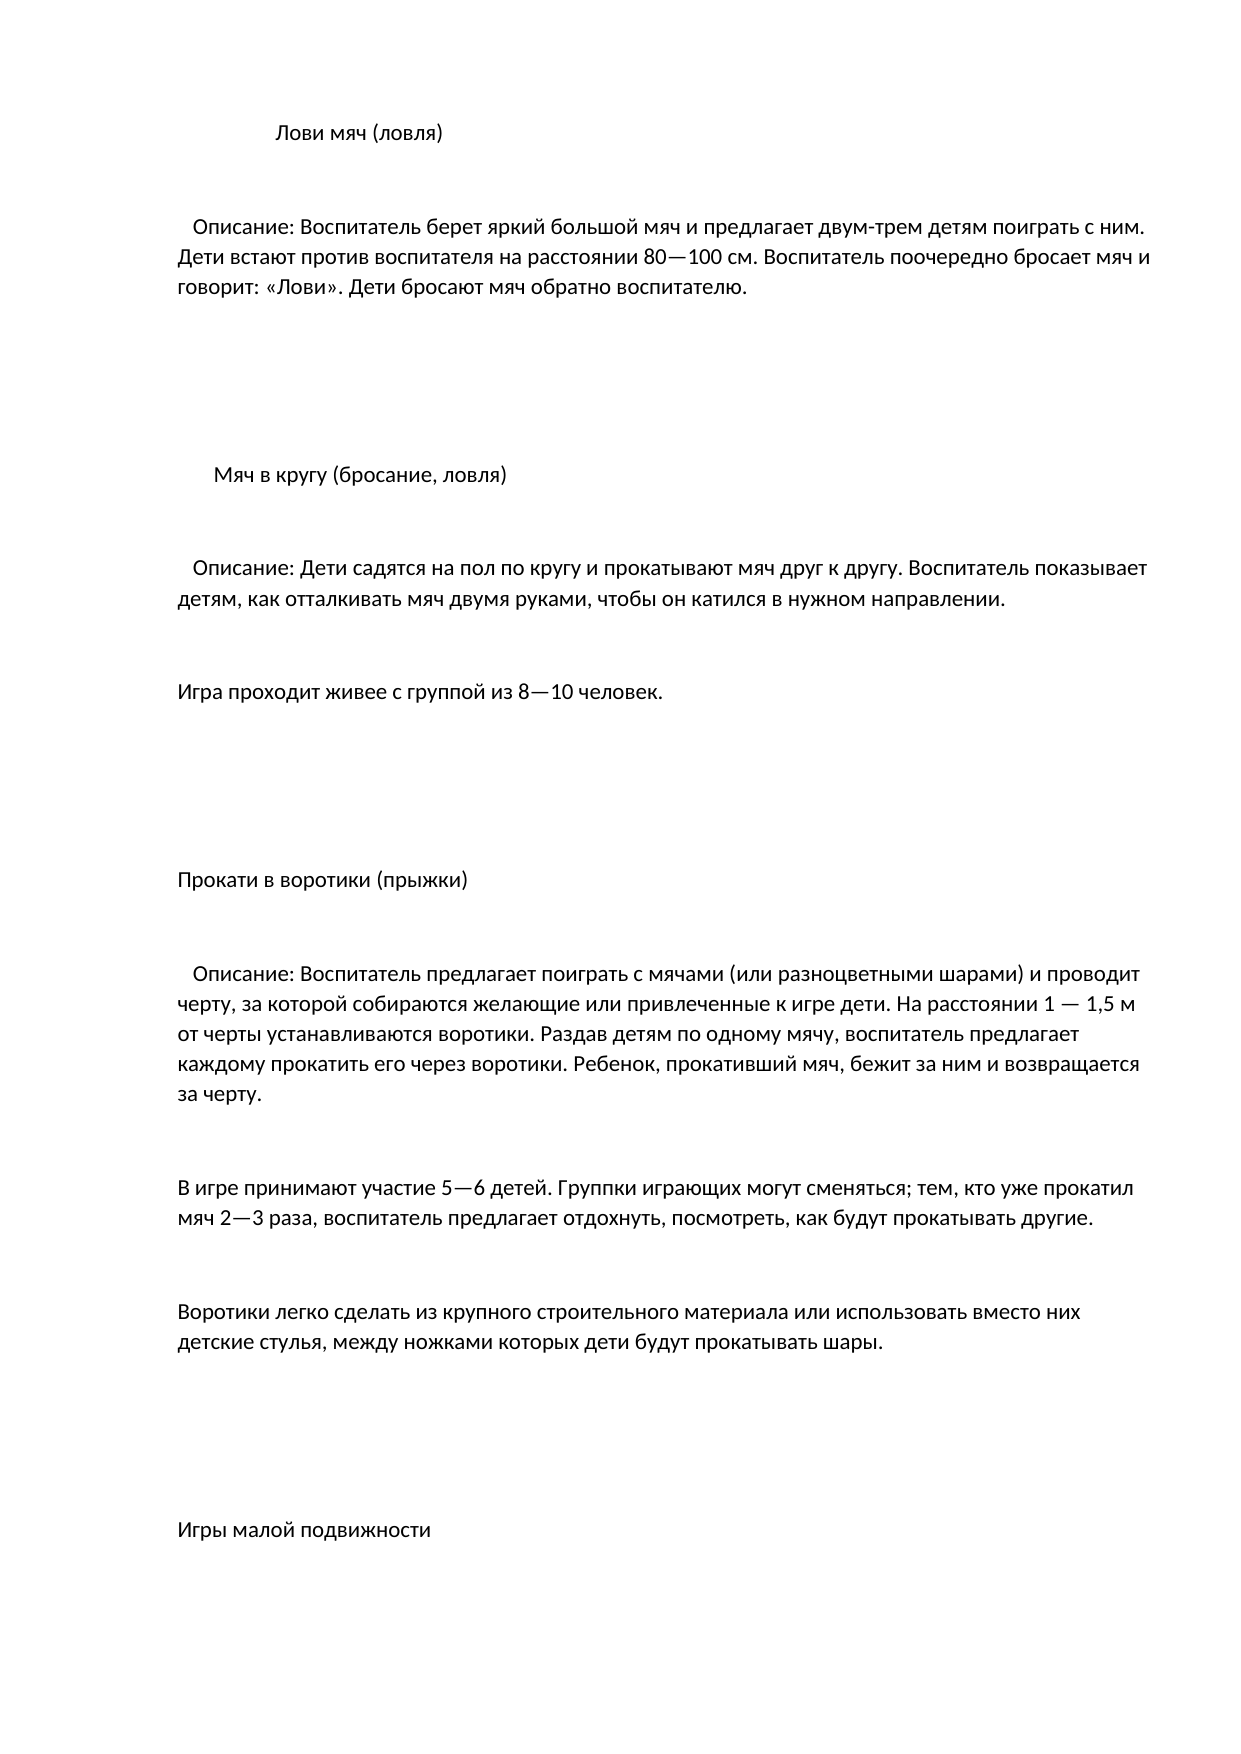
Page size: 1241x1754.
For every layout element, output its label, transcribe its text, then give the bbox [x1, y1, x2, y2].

text Описание: Дети садятся на пол по кругу и прокатывают мяч друг к другу. Воспитатель показывает детям, как отталкивать мяч двумя руками, чтобы он катился в нужном направлении. [177, 553, 1152, 612]
text В игре принимают участие 5—6 детей. Группки играющих могут сменяться; тем, кто уже прокатил мяч 2—3 раза, воспитатель предлагает отдохнуть, посмотреть, как будут прокатывать другие. [177, 1173, 1152, 1232]
text Мяч в кругу (бросание, ловля) [177, 460, 1152, 488]
text Лови мяч (ловля) [177, 118, 1152, 146]
text Описание: Воспитатель берет яркий большой мяч и предлагает двум-трем детям поиграть с ним. Дети встают против воспитателя на расстоянии 80—100 см. Воспитатель поочередно бросает мяч и говорит: «Лови». Дети бросают мяч обратно воспитателю. [177, 212, 1152, 300]
text Воротики легко сделать из крупного строительного материала или использовать вместо них детские стулья, между ножками которых дети будут прокатывать шары. [177, 1297, 1152, 1356]
text Игры малой подвижности [177, 1515, 1152, 1543]
text Игра проходит живее с группой из 8—10 человек. [177, 677, 1152, 706]
text Описание: Воспитатель предлагает поиграть с мячами (или разноцветными шарами) и проводит черту, за которой собираются желающие или привлеченные к игре дети. На расстоянии 1 — 1,5 м от черты устанавливаются воротики. Раздав детям по одному мячу, воспитатель предлагает каждому прокатить его через воротики. Ребенок, прокативший мяч, бежит за ним и возвращается за черту. [177, 959, 1152, 1108]
text Прокати в воротики (прыжки) [177, 865, 1152, 893]
